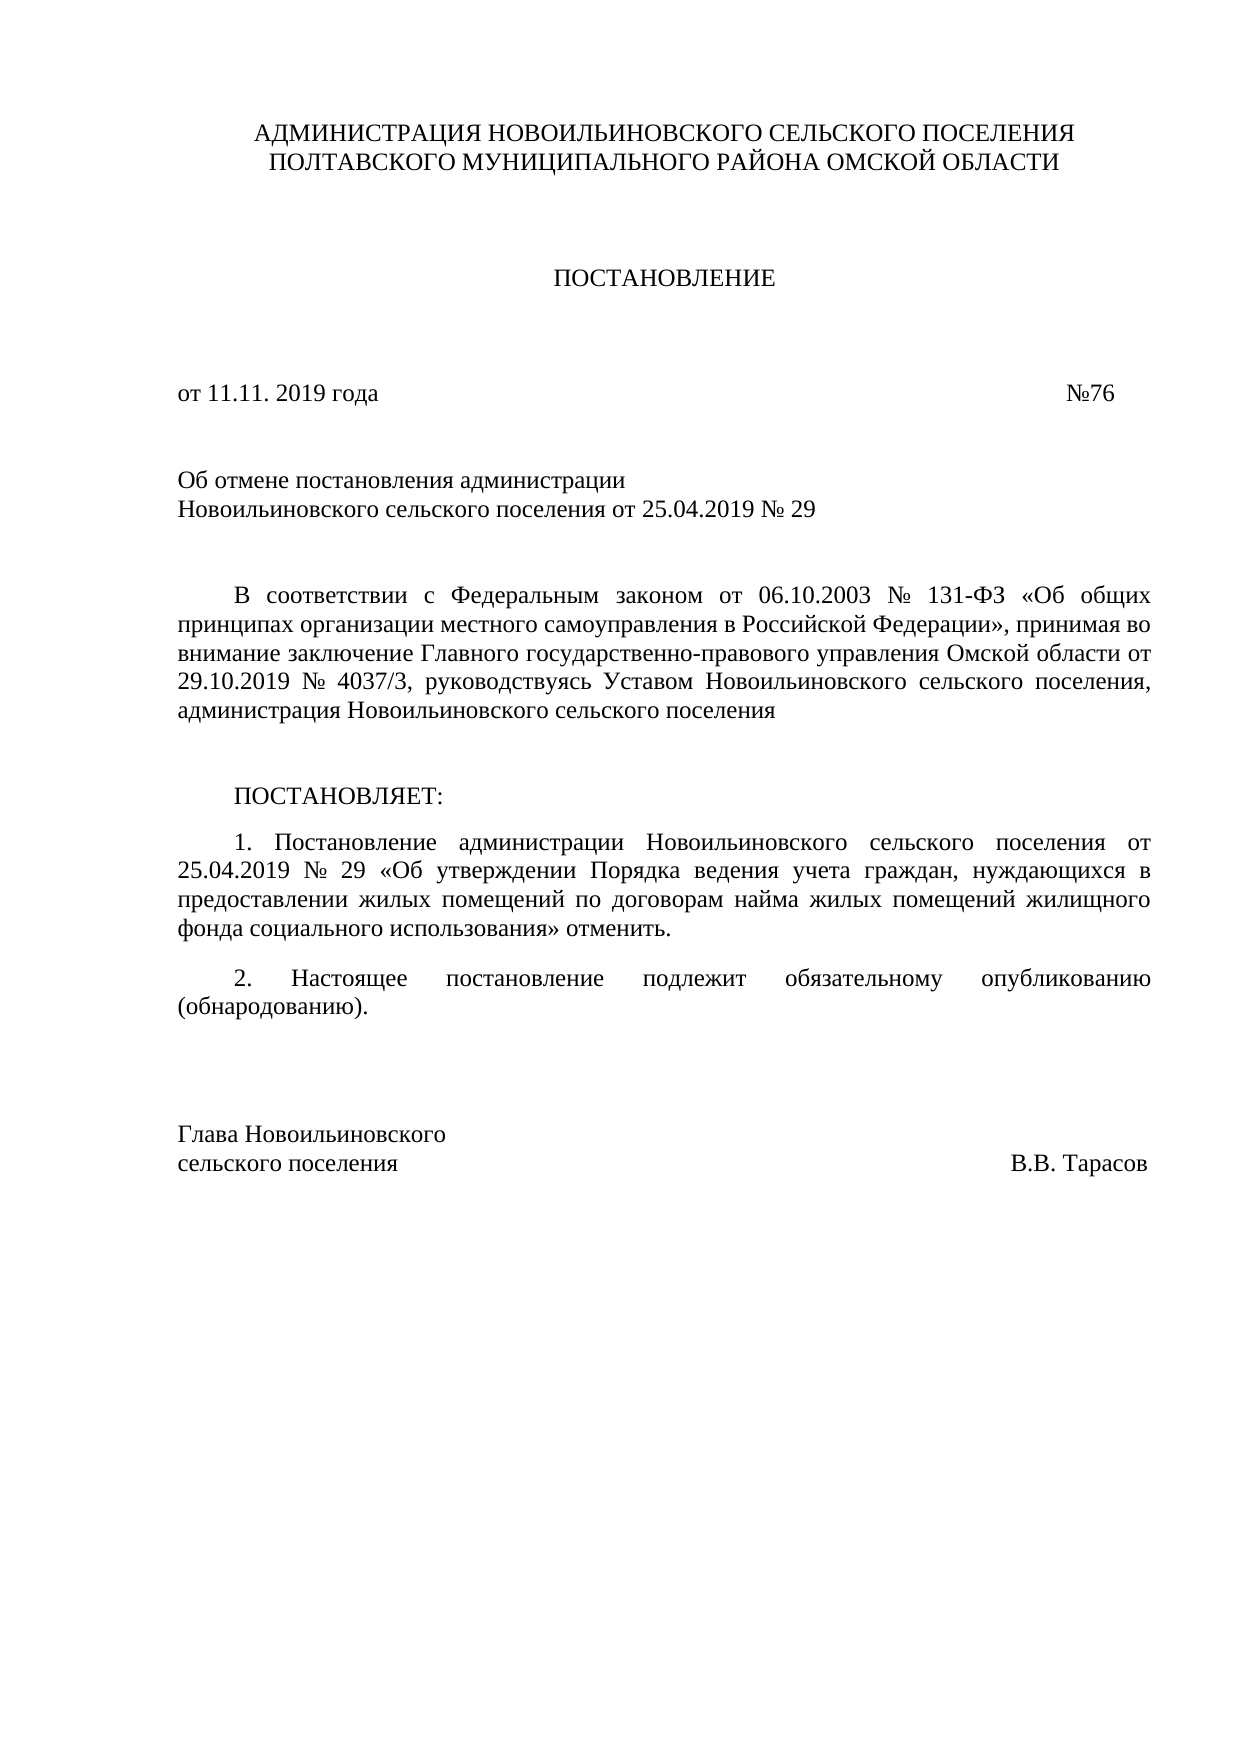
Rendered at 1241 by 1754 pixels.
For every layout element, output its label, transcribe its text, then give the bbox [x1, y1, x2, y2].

text Об отмене постановления администрации [177, 465, 1152, 494]
text ПОСТАНОВЛЕНИЕ [177, 263, 1152, 291]
text В соответствии с Федеральным законом от 06.10.2003 № 131-ФЗ «Об общих принципах организации местного самоуправления в Российской Федерации», принимая во внимание заключение Главного государственно-правового управления Омской области от 29.10.2019 № 4037/3, руководствуясь Уставом Новоильиновского сельского поселения, администрация Новоильиновского сельского поселения [177, 580, 1152, 724]
text ПОСТАНОВЛЯЕТ: [177, 781, 1152, 810]
text АДМИНИСТРАЦИЯ НОВОИЛЬИНОВСКОГО СЕЛЬСКОГО ПОСЕЛЕНИЯ ПОЛТАВСКОГО МУНИЦИПАЛЬНОГО РАЙОНА ОМСКОЙ ОБЛАСТИ [177, 118, 1152, 176]
text Глава Новоильиновского [177, 1119, 1152, 1148]
text 1. Постановление администрации Новоильиновского сельского поселения от 25.04.2019 № 29 «Об утверждении Порядка ведения учета граждан, нуждающихся в предоставлении жилых помещений по договорам найма жилых помещений жилищного фонда социального использования» отменить. [177, 827, 1152, 942]
text сельского поселения В.В. Тарасов [177, 1148, 1152, 1177]
text 2. Настоящее постановление подлежит обязательному опубликованию (обнародованию). [177, 963, 1152, 1020]
text от 11.11. 2019 года №76 [177, 378, 1152, 407]
text Новоильиновского сельского поселения от 25.04.2019 № 29 [177, 494, 1152, 523]
